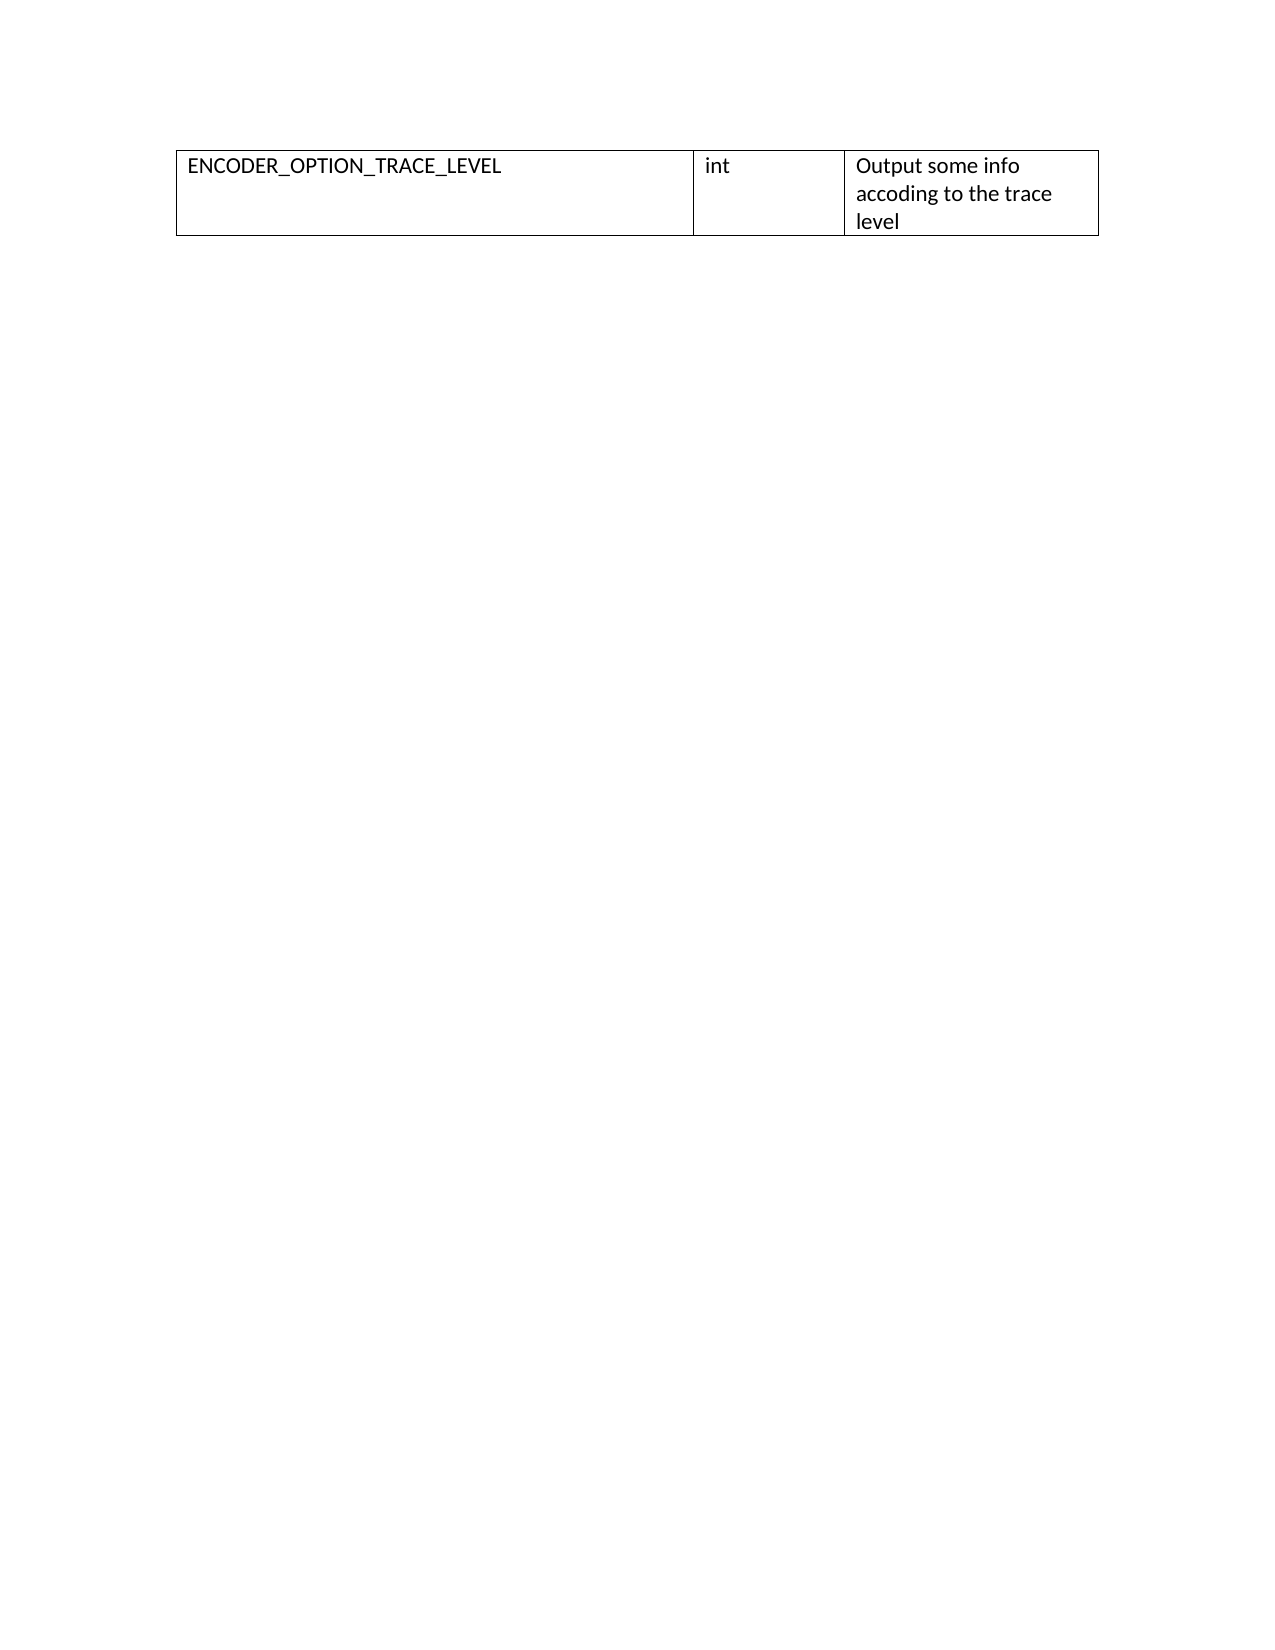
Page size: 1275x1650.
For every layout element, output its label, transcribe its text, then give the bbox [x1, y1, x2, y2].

table_cell Output some info accoding to the trace level [845, 151, 1098, 235]
table_cell ENCODER_OPTION_TRACE_LEVEL [177, 151, 693, 235]
table_cell int [694, 151, 844, 235]
